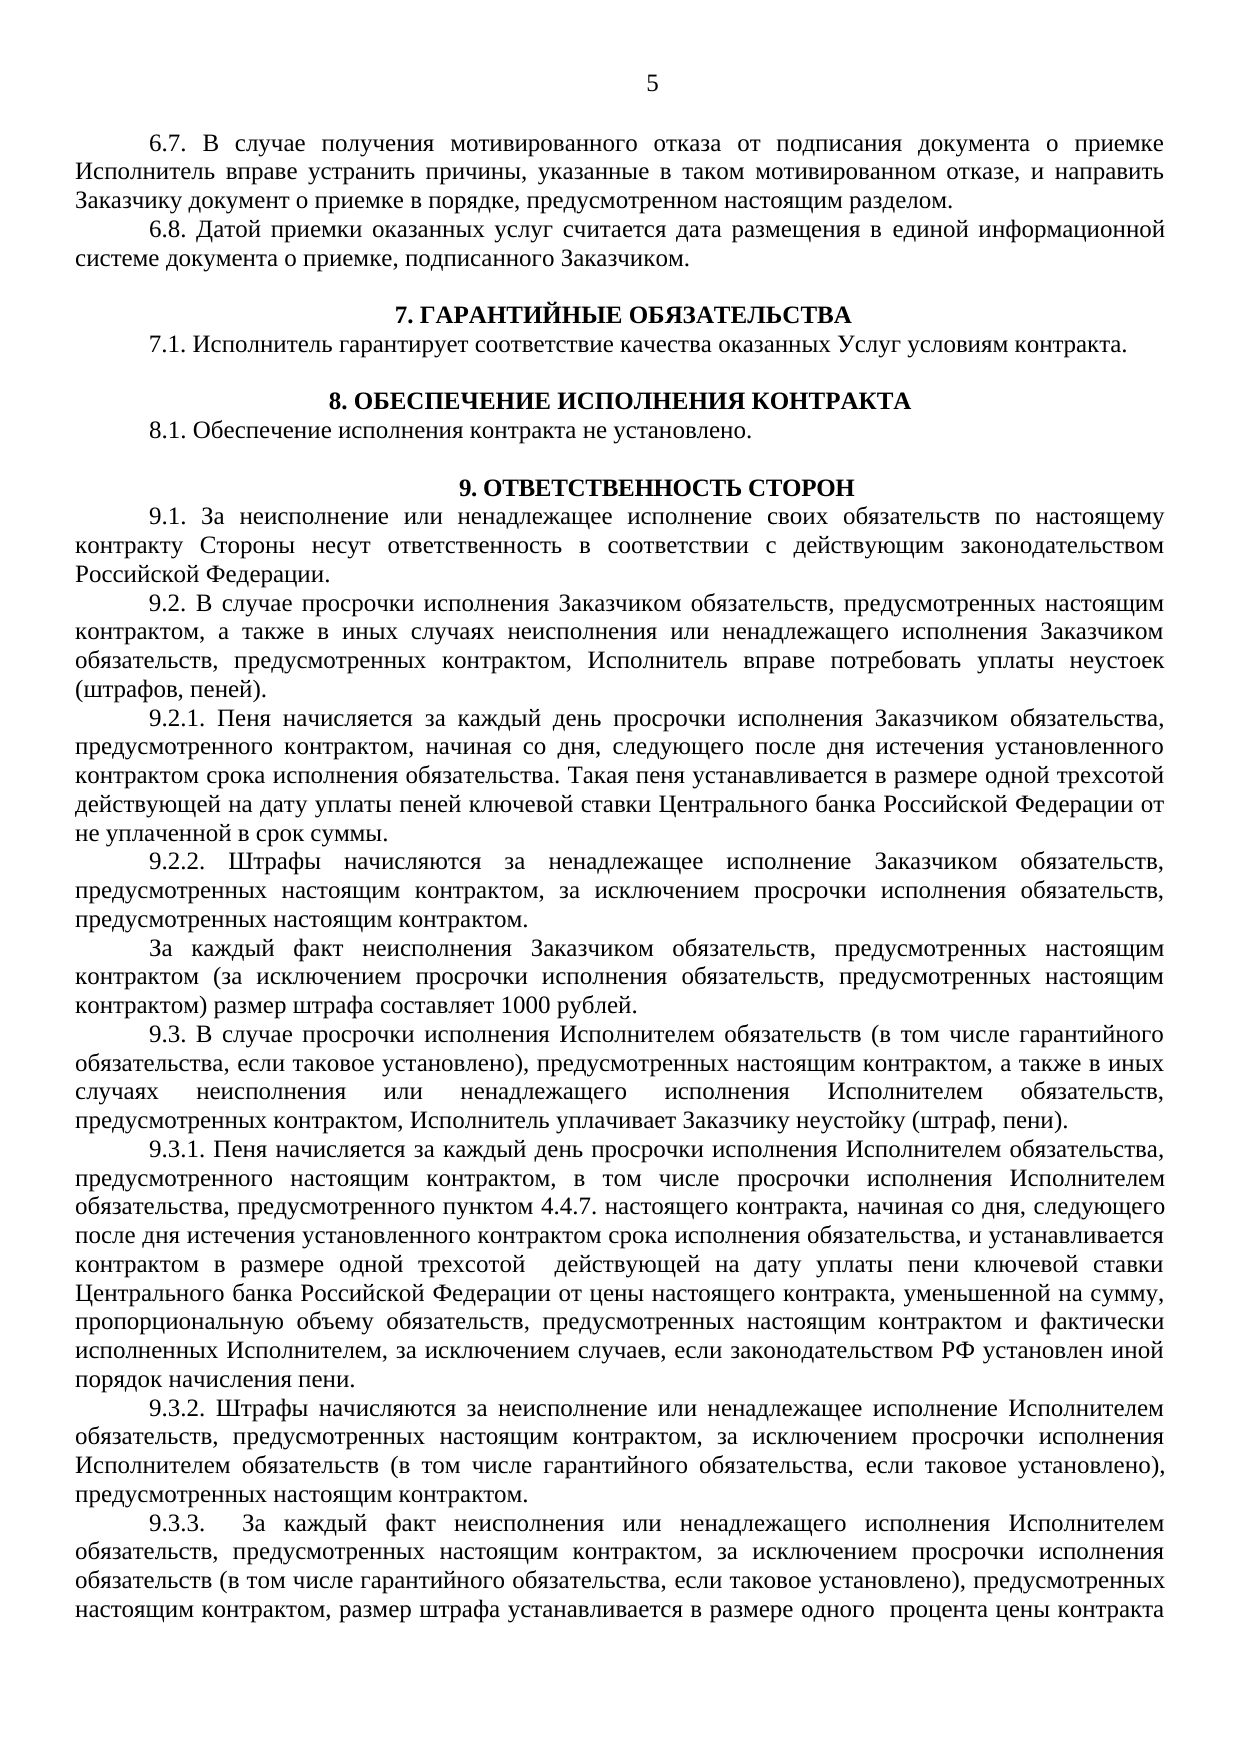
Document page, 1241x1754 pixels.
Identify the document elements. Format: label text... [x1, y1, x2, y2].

text 9.1. За неисполнение или ненадлежащее исполнение своих обязательств по настоящему контракту Стороны несут ответственность в соответствии с действующим законодательством Российской Федерации. [75, 501, 1165, 588]
text 6.7. В случае получения мотивированного отказа от подписания документа о приемке Исполнитель вправе устранить причины, указанные в таком мотивированном отказе, и направить Заказчику документ о приемке в порядке, предусмотренном настоящим разделом. [75, 128, 1165, 214]
text 9.2.1. Пеня начисляется за каждый день просрочки исполнения Заказчиком обязательства, предусмотренного контрактом, начиная со дня, следующего после дня истечения установленного контрактом срока исполнения обязательства. Такая пеня устанавливается в размере одной трехсотой действующей на дату уплаты пеней ключевой ставки Центрального банка Российской Федерации от не уплаченной в срок суммы. [75, 703, 1165, 846]
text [75, 1508, 1165, 1623]
text 9.3.2. Штрафы начисляются за неисполнение или ненадлежащее исполнение Исполнителем обязательств, предусмотренных настоящим контрактом, за исключением просрочки исполнения Исполнителем обязательств (в том числе гарантийного обязательства, если таковое установлено), предусмотренных настоящим контрактом. [75, 1393, 1165, 1508]
text 7.1. Исполнитель гарантирует соответствие качества оказанных Услуг условиям контракта. [75, 329, 1165, 358]
text 9.3. В случае просрочки исполнения Исполнителем обязательств (в том числе гарантийного обязательства, если таковое установлено), предусмотренных настоящим контрактом, а также в иных случаях неисполнения или ненадлежащего исполнения Исполнителем обязательств, предусмотренных контрактом, Исполнитель уплачивает Заказчику неустойку (штраф, пени). [75, 1019, 1165, 1134]
text За каждый факт неисполнения Заказчиком обязательств, предусмотренных настоящим контрактом (за исключением просрочки исполнения обязательств, предусмотренных настоящим контрактом) размер штрафа составляет 1000 рублей. [75, 933, 1165, 1019]
text 7. ГАРАНТИЙНЫЕ ОБЯЗАТЕЛЬСТВА [75, 300, 1165, 329]
text 9.2.2. Штрафы начисляются за ненадлежащее исполнение Заказчиком обязательств, предусмотренных настоящим контрактом, за исключением просрочки исполнения обязательств, предусмотренных настоящим контрактом. [75, 846, 1165, 933]
text 9. ОТВЕТСТВЕННОСТЬ СТОРОН [75, 473, 1165, 501]
text 9.2. В случае просрочки исполнения Заказчиком обязательств, предусмотренных настоящим контрактом, а также в иных случаях неисполнения или ненадлежащего исполнения Заказчиком обязательств, предусмотренных контрактом, Исполнитель вправе потребовать уплаты неустоек (штрафов, пеней). [75, 588, 1165, 703]
text 8.1. Обеспечение исполнения контракта не установлено. [75, 415, 1165, 444]
text 9.3.1. Пеня начисляется за каждый день просрочки исполнения Исполнителем обязательства, предусмотренного настоящим контрактом, в том числе просрочки исполнения Исполнителем обязательства, предусмотренного пунктом 4.4.7. настоящего контракта, начиная со дня, следующего после дня истечения установленного контрактом срока исполнения обязательства, и устанавливается контрактом в размере одной трехсотой действующей на дату уплаты пени ключевой ставки Центрального банка Российской Федерации от цены настоящего контракта, уменьшенной на сумму, пропорциональную объему обязательств, предусмотренных настоящим контрактом и фактически исполненных Исполнителем, за исключением случаев, если законодательством РФ установлен иной порядок начисления пени. [75, 1134, 1165, 1393]
text 8. ОБЕСПЕЧЕНИЕ ИСПОЛНЕНИЯ КОНТРАКТА [75, 386, 1165, 415]
text 6.8. Датой приемки оказанных услуг считается дата размещения в единой информационной системе документа о приемке, подписанного Заказчиком. [75, 214, 1165, 271]
